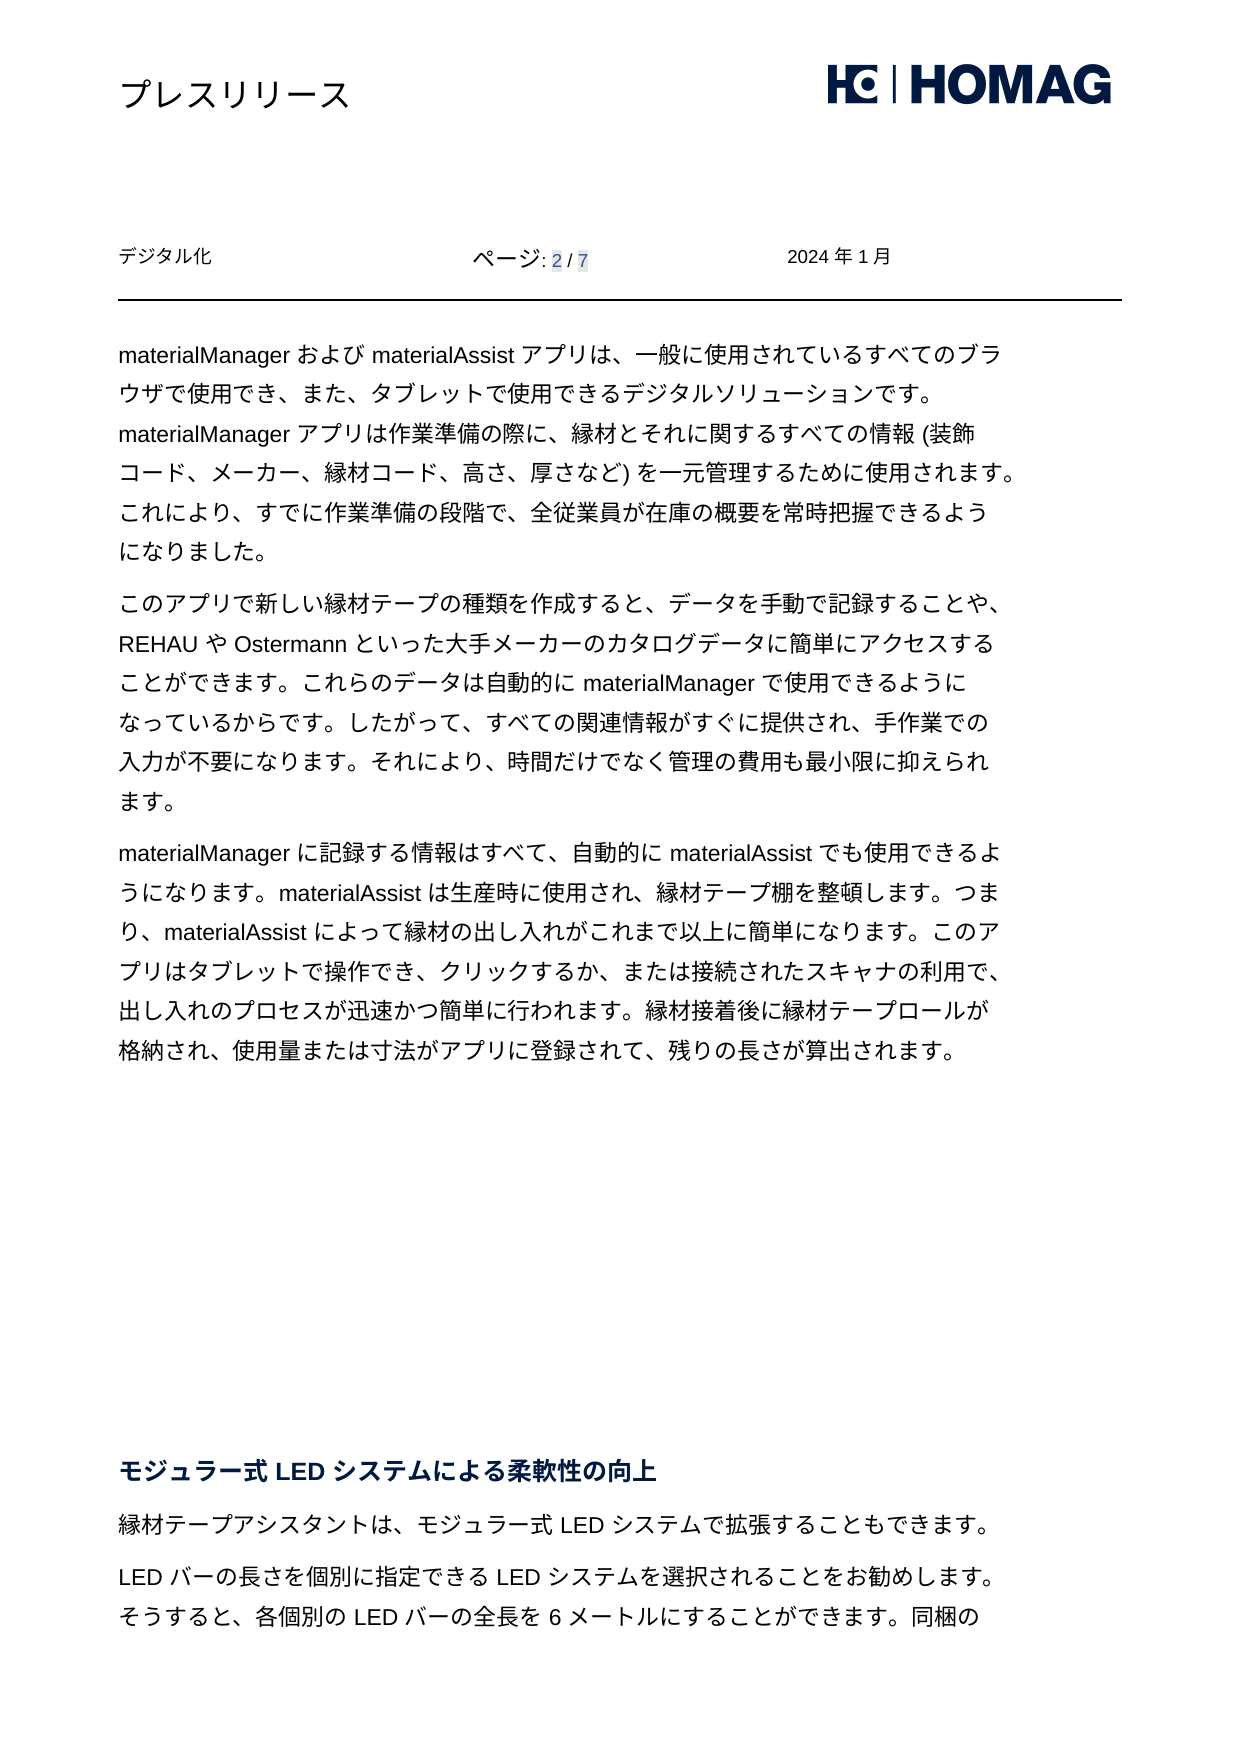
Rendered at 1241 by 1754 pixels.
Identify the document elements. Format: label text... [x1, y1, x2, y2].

text materialManager および materialAssist アプリは、一般に使用されているすべてのブラウザで使用でき、また、タブレットで使用できるデジタルソリューションです。materialManager アプリは作業準備の際に、縁材とそれに関するすべての情報 (装飾コード、メーカー、縁材コード、高さ、厚さなど) を一元管理するために使用されます。これにより、すでに作業準備の段階で、全従業員が在庫の概要を常時把握できるようになりました。 [118, 342, 1004, 565]
text materialManager に記録する情報はすべて、自動的に materialAssist でも使用できるようになります。materialAssist は生産時に使用され、縁材テープ棚を整頓します。つまり、materialAssist によって縁材の出し入れがこれまで以上に簡単になります。このアプリはタブレットで操作でき、クリックするか、または接続されたスキャナの利用で、出し入れのプロセスが迅速かつ簡単に行われます。縁材接着後に縁材テープロールが格納され、使用量または寸法がアプリに登録されて、残りの長さが算出されます。 [118, 840, 1004, 1064]
text このアプリで新しい縁材テープの種類を作成すると、データを手動で記録することや、REHAU や Ostermann といった大手メーカーのカタログデータに簡単にアクセスすることができます。これらのデータは自動的に materialManager で使用できるようになっているからです。したがって、すべての関連情報がすぐに提供され、手作業での入力が不要になります。それにより、時間だけでなく管理の費用も最小限に抑えられます。 [118, 591, 1004, 815]
picture [820, 59, 1123, 108]
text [118, 1564, 1004, 1630]
subtitle モジュラー式 LED システムによる柔軟性の向上 [118, 1457, 1004, 1485]
text 縁材テープアシスタントは、モジュラー式 LED システムで拡張することもできます。 [118, 1512, 1004, 1539]
